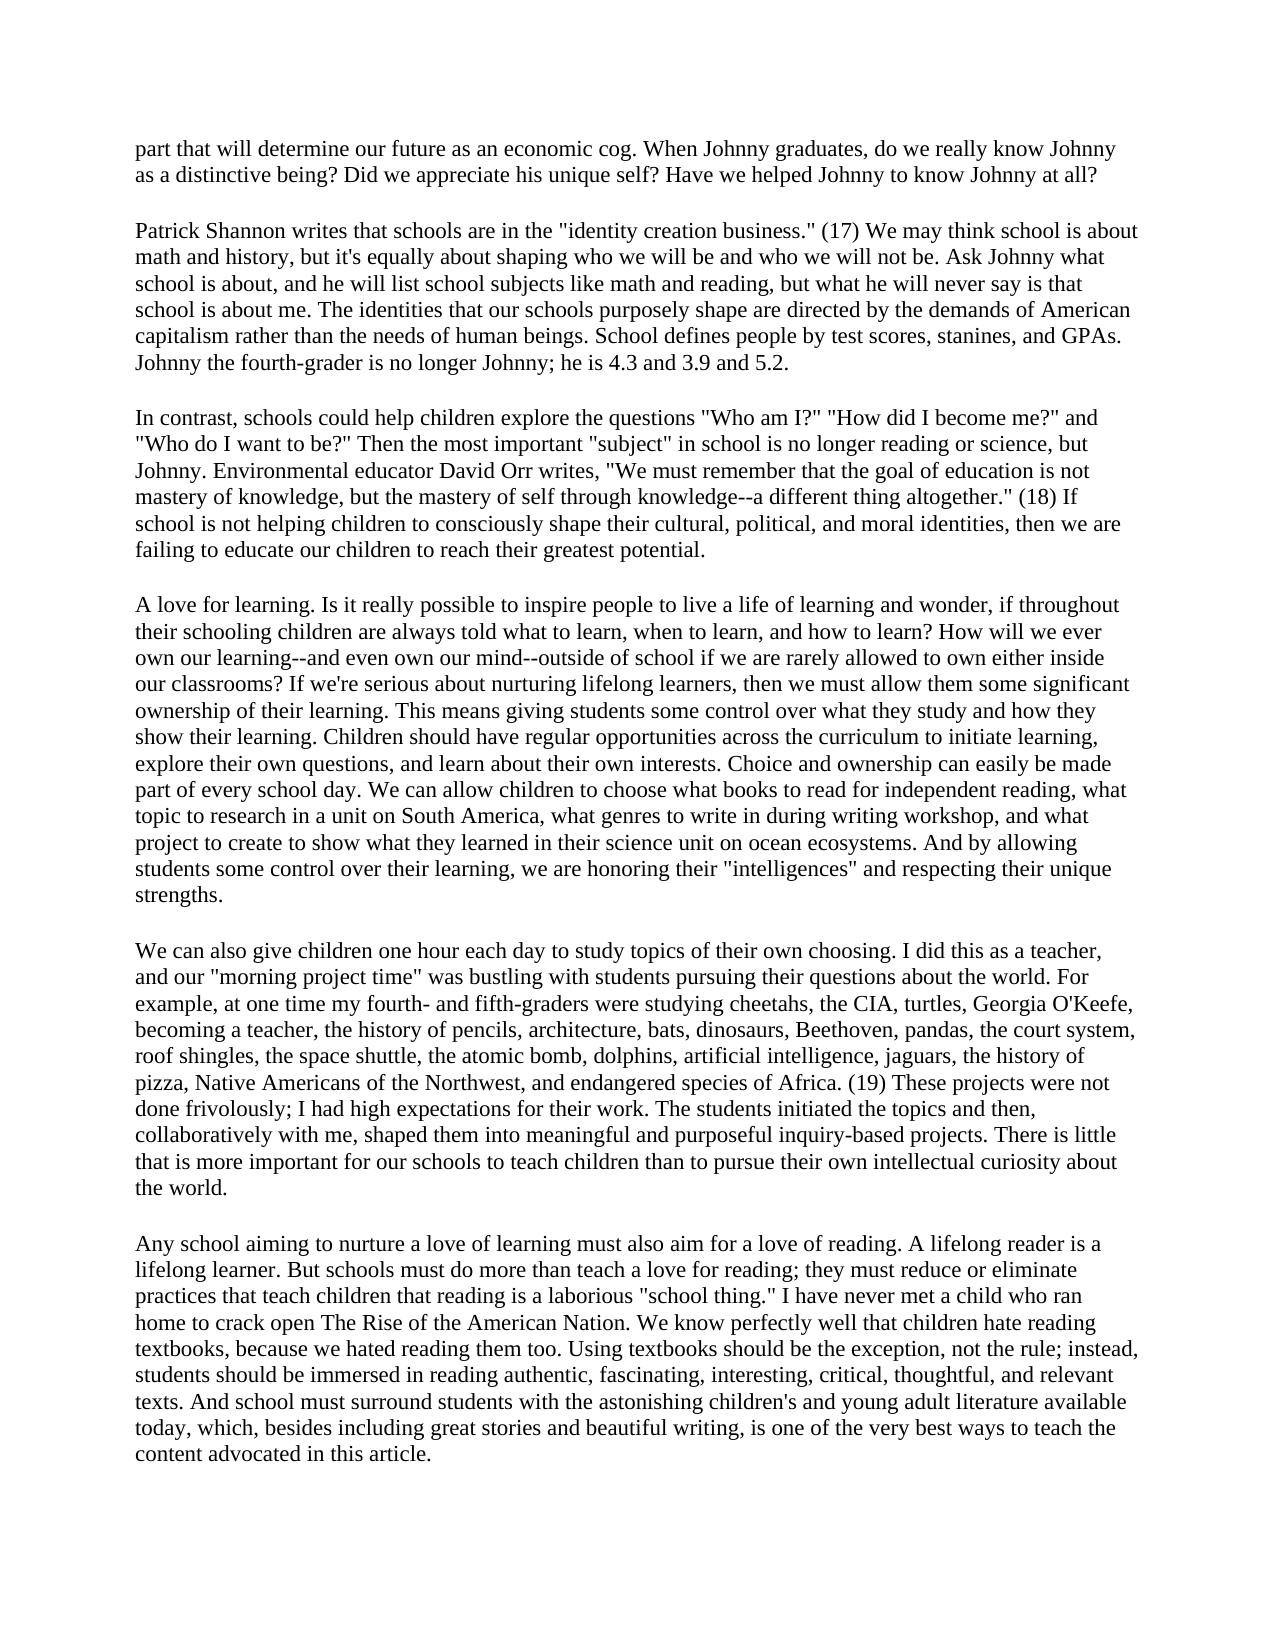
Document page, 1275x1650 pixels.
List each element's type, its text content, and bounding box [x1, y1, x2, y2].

text In contrast, schools could help children explore the questions "Who am I?" "How did I become me?" and "Who do I want to be?" Then the most important "subject" in school is no longer reading or science, but Johnny. Environmental educator David Orr writes, "We must remember that the goal of education is not mastery of knowledge, but the mastery of self through knowledge--a different thing altogether." (18) If school is not helping children to consciously shape their cultural, political, and moral identities, then we are failing to educate our children to reach their greatest potential. [135, 404, 1140, 562]
text A love for learning. Is it really possible to inspire people to live a life of learning and wonder, if throughout their schooling children are always told what to learn, when to learn, and how to learn? How will we ever own our learning--and even own our mind--outside of school if we are rarely allowed to own either inside our classrooms? If we're serious about nurturing lifelong learners, then we must allow them some significant ownership of their learning. This means giving students some control over what they study and how they show their learning. Children should have regular opportunities across the curriculum to initiate learning, explore their own questions, and learn about their own interests. Choice and ownership can easily be made part of every school day. We can allow children to choose what books to read for independent reading, what topic to research in a unit on South America, what genres to write in during writing workshop, and what project to create to show what they learned in their science unit on ocean ecosystems. And by allowing students some control over their learning, we are honoring their "intelligences" and respecting their unique strengths. [135, 591, 1140, 908]
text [135, 135, 1140, 188]
text Any school aiming to nurture a love of learning must also aim for a love of reading. A lifelong reader is a lifelong learner. But schools must do more than teach a love for reading; they must reduce or eliminate practices that teach children that reading is a laborious "school thing." I have never met a child who ran home to crack open The Rise of the American Nation. We know perfectly well that children hate reading textbooks, because we hated reading them too. Using textbooks should be the exception, not the rule; instead, students should be immersed in reading authentic, fascinating, interesting, critical, thoughtful, and relevant texts. And school must surround students with the astonishing children's and young adult literature available today, which, besides including great stories and beautiful writing, is one of the very best ways to teach the content advocated in this article. [135, 1229, 1140, 1467]
text Patrick Shannon writes that schools are in the "identity creation business." (17) We may think school is about math and history, but it's equally about shaping who we will be and who we will not be. Ask Johnny what school is about, and he will list school subjects like math and reading, but what he will never say is that school is about me. The identities that our schools purposely shape are directed by the demands of American capitalism rather than the needs of human beings. School defines people by test scores, stanines, and GPAs. Johnny the fourth-grader is no longer Johnny; he is 4.3 and 3.9 and 5.2. [135, 217, 1140, 375]
text We can also give children one hour each day to study topics of their own choosing. I did this as a teacher, and our "morning project time" was bustling with students pursuing their questions about the world. For example, at one time my fourth- and fifth-graders were studying cheetahs, the CIA, turtles, Georgia O'Keefe, becoming a teacher, the history of pencils, architecture, bats, dinosaurs, Beethoven, pandas, the court system, roof shingles, the space shuttle, the atomic bomb, dolphins, artificial intelligence, jaguars, the history of pizza, Native Americans of the Northwest, and endangered species of Africa. (19) These projects were not done frivolously; I had high expectations for their work. The students initiated the topics and then, collaboratively with me, shaped them into meaningful and purposeful inquiry-based projects. There is little that is more important for our schools to teach children than to pursue their own intellectual curiosity about the world. [135, 937, 1140, 1200]
